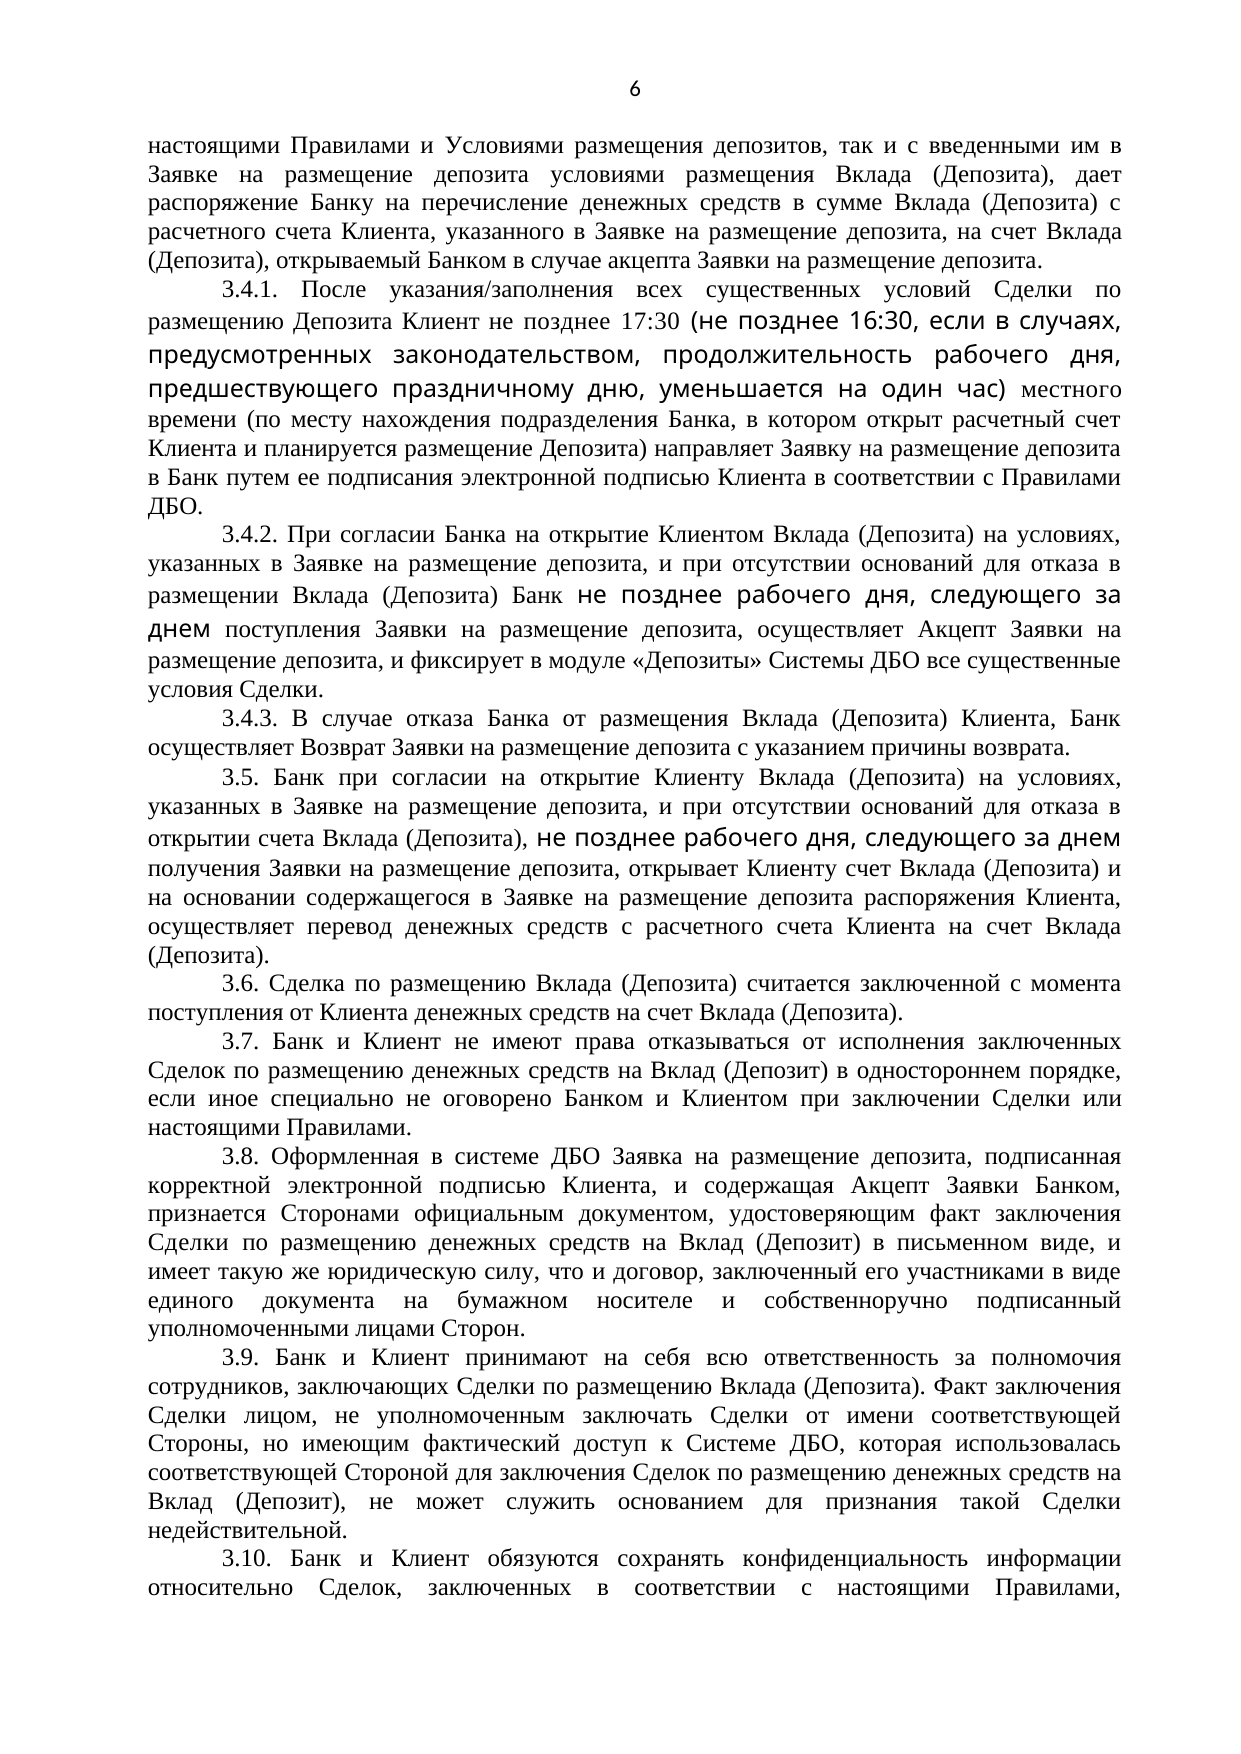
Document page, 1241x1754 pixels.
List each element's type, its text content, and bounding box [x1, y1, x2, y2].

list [148, 1543, 1122, 1601]
text 3.5. Банк при согласии на открытие Клиенту Вклада (Депозита) на условиях, указанных в Заявке на размещение депозита, и при отсутствии оснований для отказа в открытии счета Вклада (Депозита), не позднее рабочего дня, следующего за днем получения Заявки на размещение депозита, открывает Клиенту счет Вклада (Депозита) и на основании содержащегося в Заявке на размещение депозита распоряжения Клиента, осуществляет перевод денежных средств с расчетного счета Клиента на счет Вклада (Депозита). [148, 762, 1122, 968]
text 3.4.3. В случае отказа Банка от размещения Вклада (Депозита) Клиента, Банк осуществляет Возврат Заявки на размещение депозита с указанием причины возврата. [148, 703, 1122, 762]
list 3.6. Сделка по размещению Вклада (Депозита) считается заключенной с момента поступления от Клиента денежных средств на счет Вклада (Депозита). [148, 968, 1122, 1026]
list 3.8. Оформленная в системе ДБО Заявка на размещение депозита, подписанная корректной электронной подписью Клиента, и содержащая Акцепт Заявки Банком, признается Сторонами официальным документом, удостоверяющим факт заключения Сделки по размещению денежных средств на Вклад (Депозит) в письменном виде, и имеет такую же юридическую силу, что и договор, заключенный его участниками в виде единого документа на бумажном носителе и собственноручно подписанный уполномоченными лицами Сторон. [148, 1141, 1122, 1342]
list 3.9. Банк и Клиент принимают на себя всю ответственность за полномочия сотрудников, заключающих Сделки по размещению Вклада (Депозита). Факт заключения Сделки лицом, не уполномоченным заключать Сделки от имени соответствующей Стороны, но имеющим фактический доступ к Системе ДБО, которая использовалась соответствующей Стороной для заключения Сделок по размещению денежных средств на Вклад (Депозит), не может служить основанием для признания такой Сделки недействительной. [148, 1342, 1122, 1543]
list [148, 130, 1122, 274]
text 3.4.1. После указания/заполнения всех существенных условий Сделки по размещению Депозита Клиент не позднее 17:30 (не позднее 16:30, если в случаях, предусмотренных законодательством, продолжительность рабочего дня, предшествующего праздничному дню, уменьшается на один час) местного времени (по месту нахождения подразделения Банка, в котором открыт расчетный счет Клиента и планируется размещение Депозита) направляет Заявку на размещение депозита в Банк путем ее подписания электронной подписью Клиента в соответствии с Правилами ДБО. [148, 274, 1122, 519]
list 3.7. Банк и Клиент не имеют права отказываться от исполнения заключенных Сделок по размещению денежных средств на Вклад (Депозит) в одностороннем порядке, если иное специально не оговорено Банком и Клиентом при заключении Сделки или настоящими Правилами. [148, 1026, 1122, 1141]
text 3.4.2. При согласии Банка на открытие Клиентом Вклада (Депозита) на условиях, указанных в Заявке на размещение депозита, и при отсутствии оснований для отказа в размещении Вклада (Депозита) Банк не позднее рабочего дня, следующего за днем поступления Заявки на размещение депозита, осуществляет Акцепт Заявки на размещение депозита, и фиксирует в модуле «Депозиты» Системы ДБО все существенные условия Сделки. [148, 519, 1122, 703]
